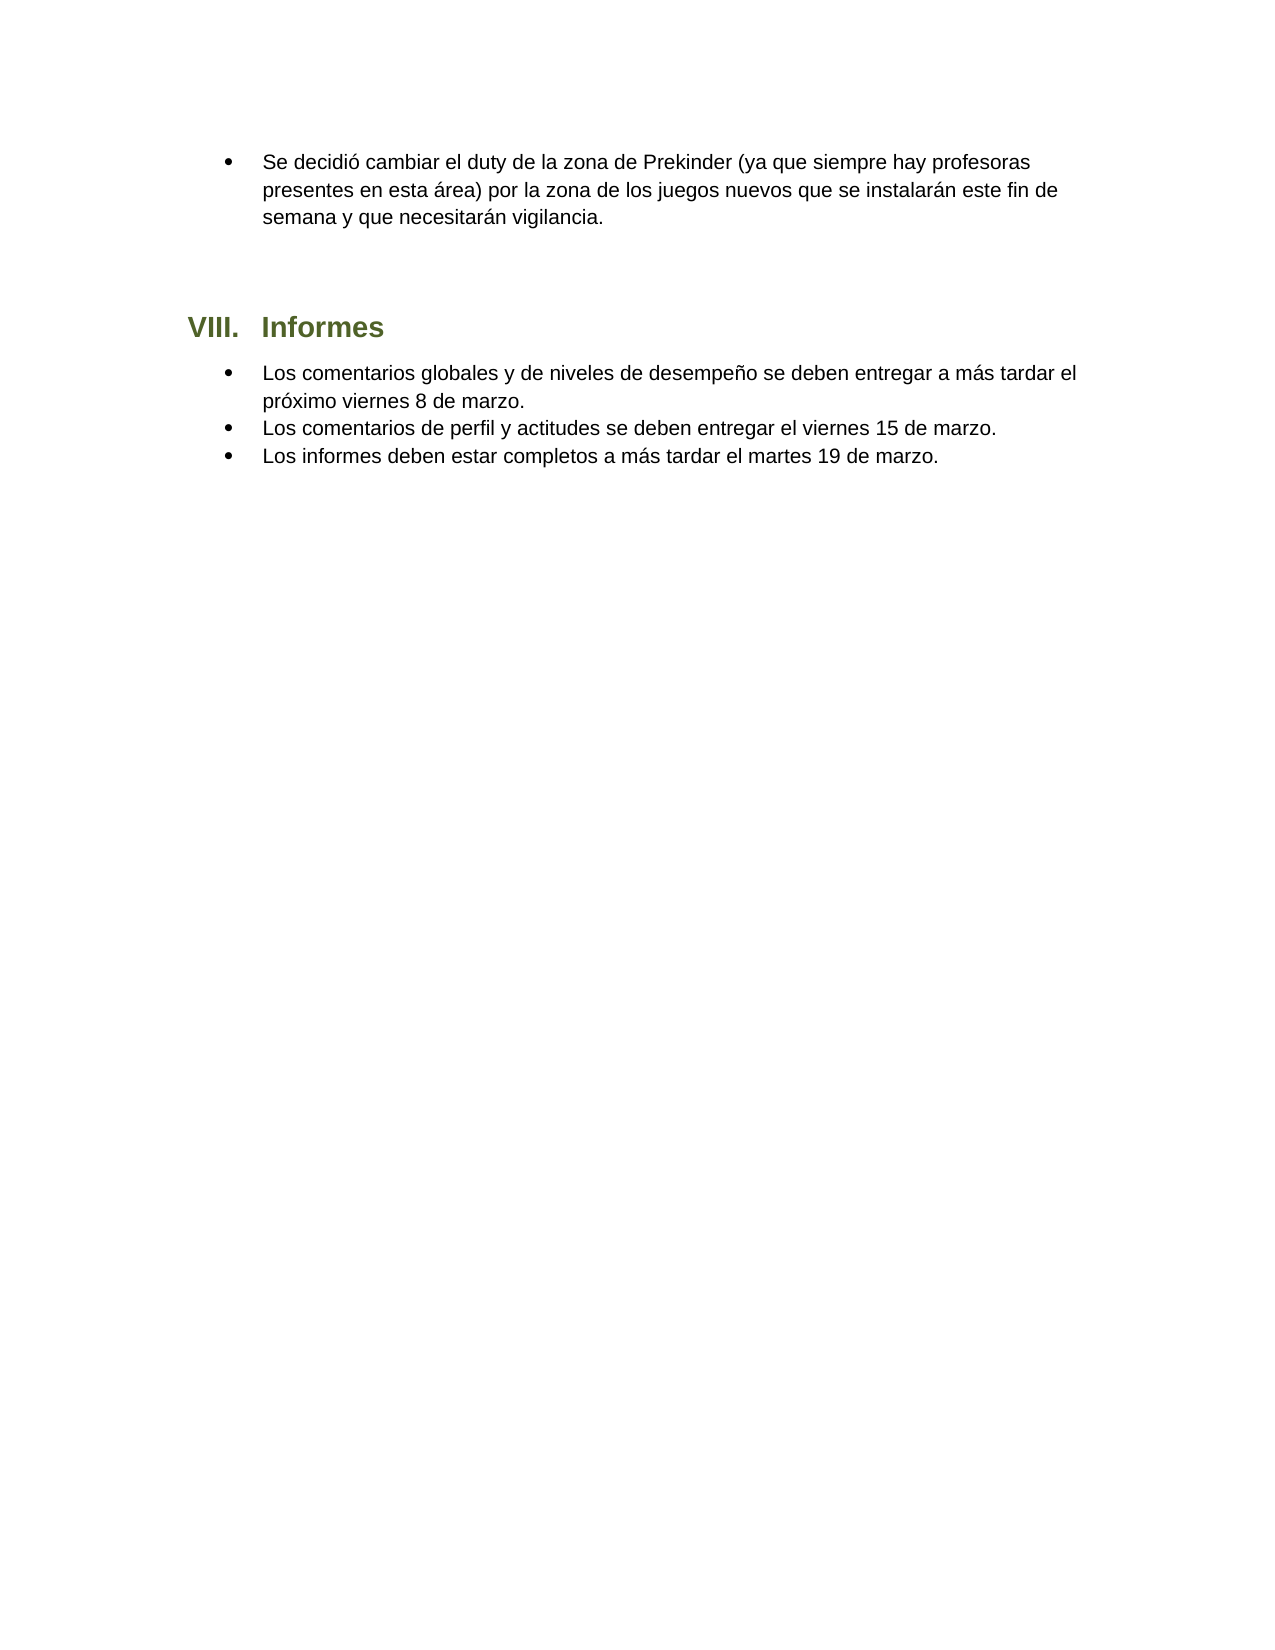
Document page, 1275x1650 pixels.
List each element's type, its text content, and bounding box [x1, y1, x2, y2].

list Los comentarios globales y de niveles de desempeño se deben entregar a más tardar el próximo viernes 8 de marzo. [225, 361, 1087, 413]
list Se decidió cambiar el duty de la zona de Prekinder (ya que siempre hay profesoras presentes en esta área) por la zona de los juegos nuevos que se instalarán este fin de semana y que necesitarán vigilancia. [225, 150, 1087, 229]
list Los informes deben estar completos a más tardar el martes 19 de marzo. [225, 444, 1087, 468]
subtitle Informes [187, 310, 1087, 344]
list Los comentarios de perfil y actitudes se deben entregar el viernes 15 de marzo. [225, 416, 1087, 440]
